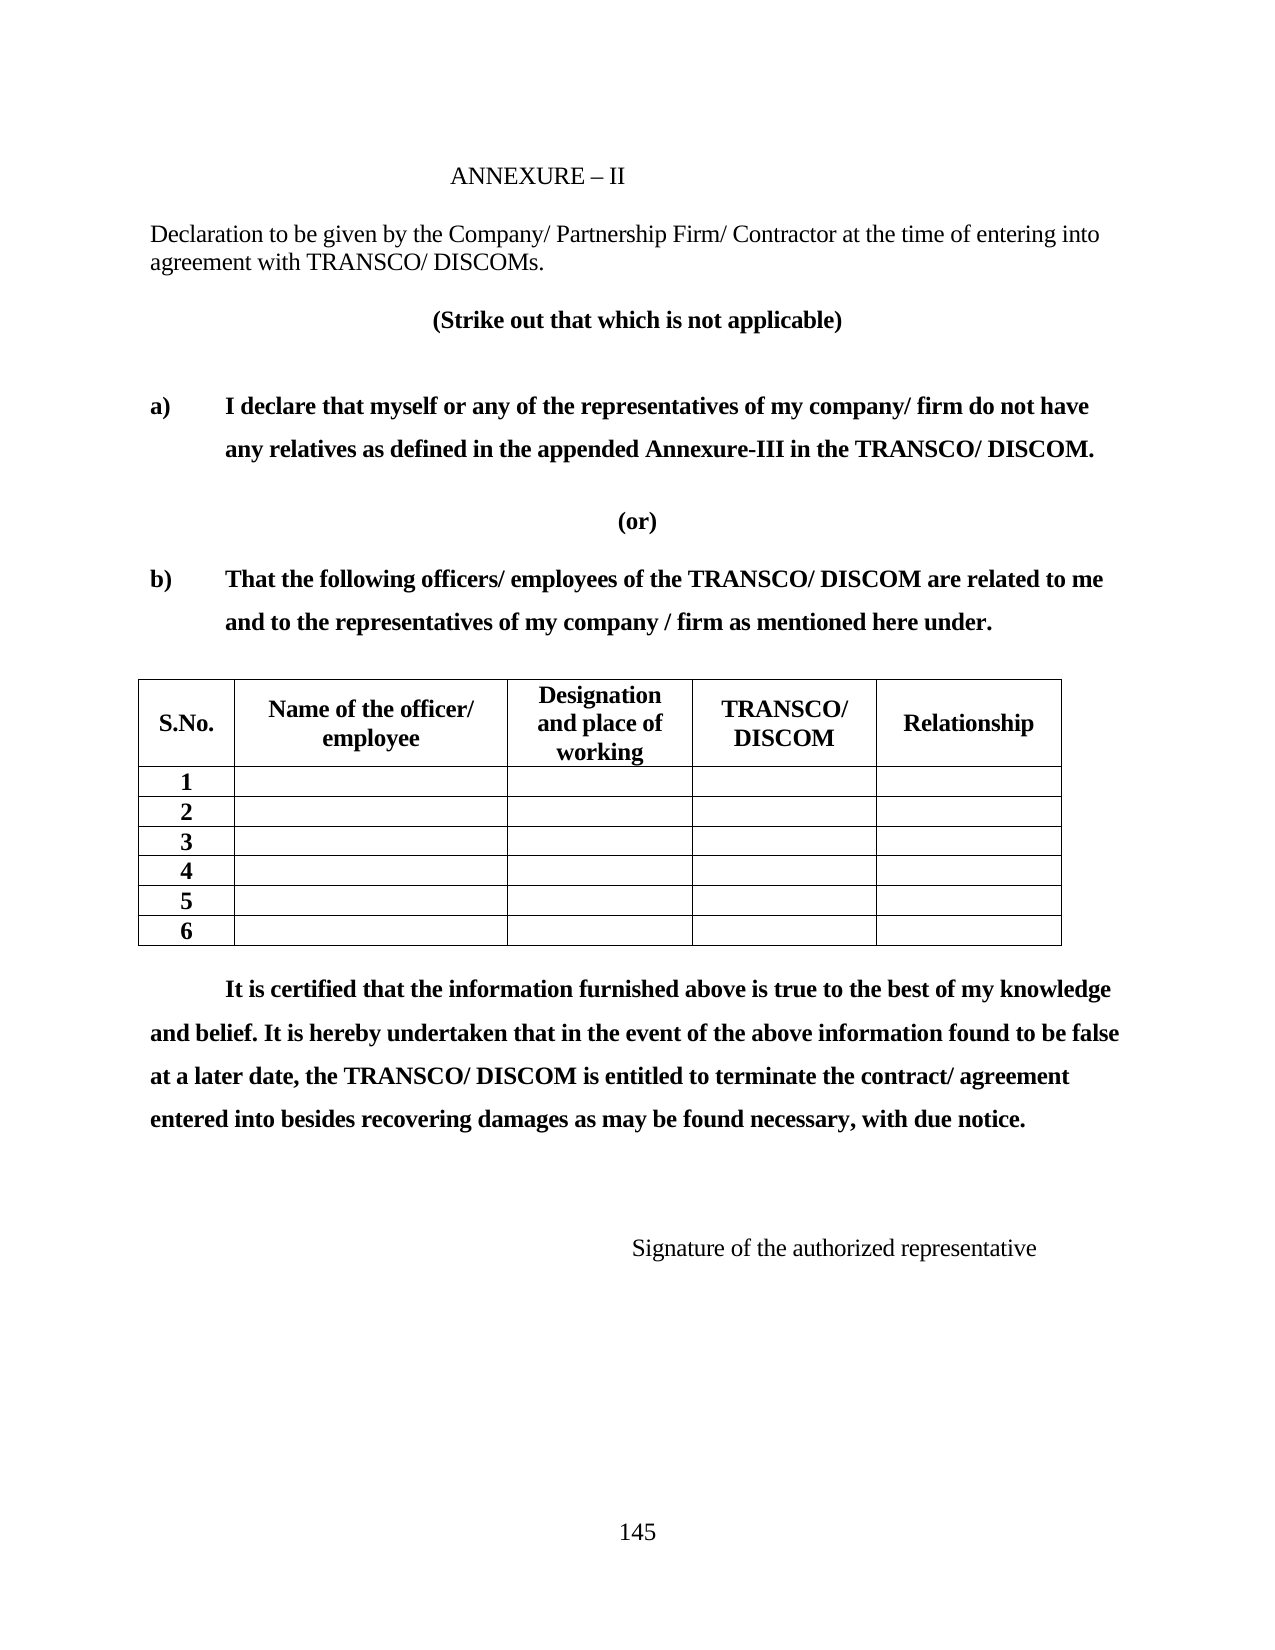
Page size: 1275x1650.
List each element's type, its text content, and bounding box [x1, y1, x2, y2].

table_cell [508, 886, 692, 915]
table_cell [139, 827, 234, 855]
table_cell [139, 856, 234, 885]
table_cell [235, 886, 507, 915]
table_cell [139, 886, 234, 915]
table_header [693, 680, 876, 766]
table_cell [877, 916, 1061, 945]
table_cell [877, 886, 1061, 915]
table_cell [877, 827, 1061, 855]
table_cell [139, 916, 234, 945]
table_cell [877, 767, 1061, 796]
text ANNEXURE – II [375, 161, 1125, 190]
text a) I declare that myself or any of the representatives of my company/ firm do not have any relatives as defined in the appended Annexure-III in the TRANSCO/ DISCOM. [150, 391, 1125, 463]
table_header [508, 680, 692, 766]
text (Strike out that which is not applicable) [150, 305, 1125, 334]
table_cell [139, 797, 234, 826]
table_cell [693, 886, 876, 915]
text Declaration to be given by the Company/ Partnership Firm/ Contractor at the time of entering into agreement with TRANSCO/ DISCOMs. [150, 219, 1125, 276]
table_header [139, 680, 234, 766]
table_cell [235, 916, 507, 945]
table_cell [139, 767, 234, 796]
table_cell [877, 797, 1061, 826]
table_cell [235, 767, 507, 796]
text It is certified that the information furnished above is true to the best of my knowledge and belief. It is hereby undertaken that in the event of the above information found to be false at a later date, the TRANSCO/ DISCOM is entitled to terminate the contract/ agreement entered into besides recovering damages as may be found necessary, with due notice. [150, 974, 1125, 1133]
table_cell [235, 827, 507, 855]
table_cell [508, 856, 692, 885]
text b) That the following officers/ employees of the TRANSCO/ DISCOM are related to me and to the representatives of my company / firm as mentioned here under. [150, 564, 1125, 636]
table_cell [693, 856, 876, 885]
text Signature of the authorized representative [544, 1233, 1125, 1262]
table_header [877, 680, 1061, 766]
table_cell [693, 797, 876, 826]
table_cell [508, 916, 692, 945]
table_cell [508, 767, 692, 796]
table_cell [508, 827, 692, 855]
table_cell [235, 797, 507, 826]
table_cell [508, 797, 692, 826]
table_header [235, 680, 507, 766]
text (or) [150, 506, 1125, 535]
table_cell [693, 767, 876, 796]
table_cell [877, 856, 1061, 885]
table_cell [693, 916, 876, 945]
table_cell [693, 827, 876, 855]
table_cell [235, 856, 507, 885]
